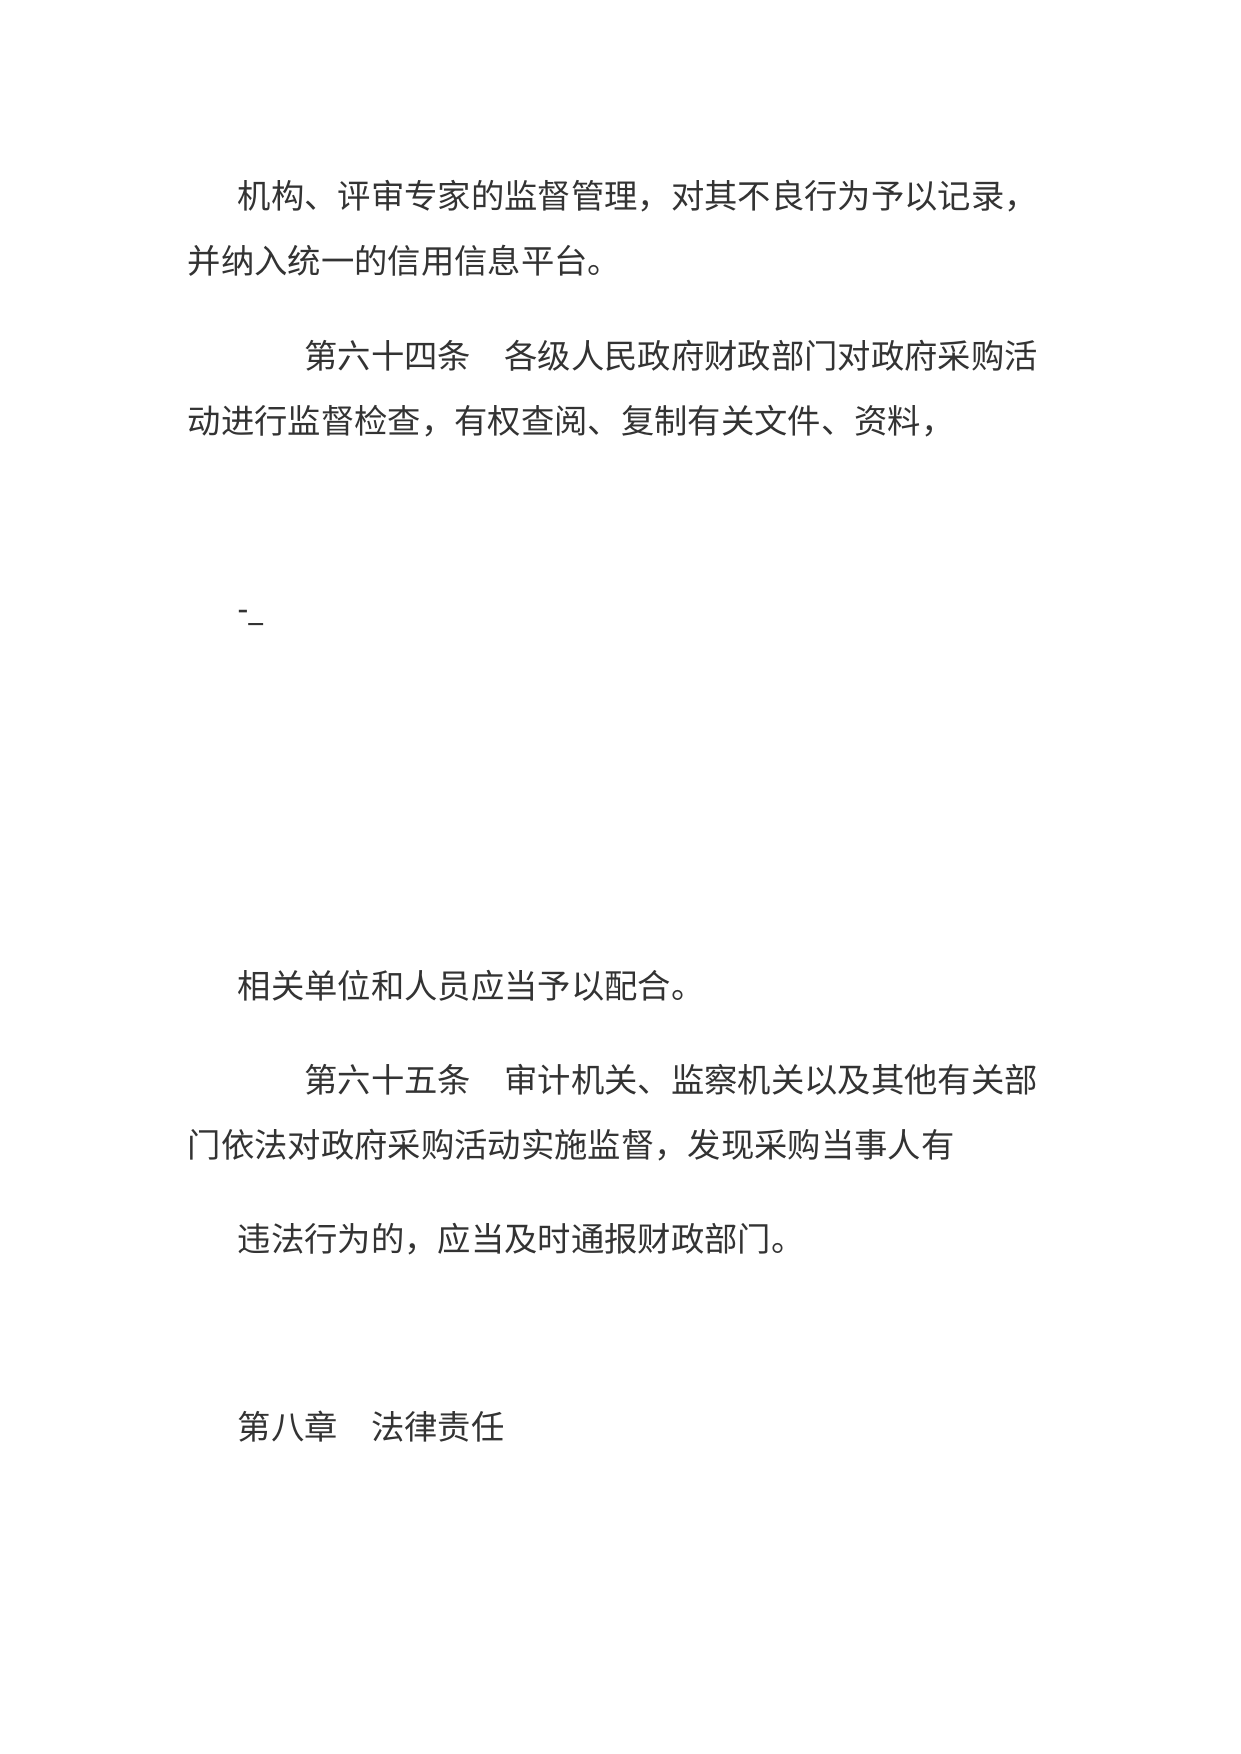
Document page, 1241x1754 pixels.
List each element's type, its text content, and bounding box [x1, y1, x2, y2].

text 第六十四条 各级人民政府财政部门对政府采购活动进行监督检查，有权查阅、复制有关文件、资料， [187, 321, 1053, 451]
text 违法行为的，应当及时通报财政部门。 [187, 1204, 1053, 1269]
text -_ [187, 574, 1053, 639]
text 第六十五条 审计机关、监察机关以及其他有关部门依法对政府采购活动实施监督，发现采购当事人有 [187, 1045, 1053, 1175]
text 机构、评审专家的监督管理，对其不良行为予以记录，并纳入统一的信用信息平台。 [187, 162, 1053, 292]
text 第八章 法律责任 [187, 1393, 1053, 1458]
text 相关单位和人员应当予以配合。 [187, 951, 1053, 1016]
